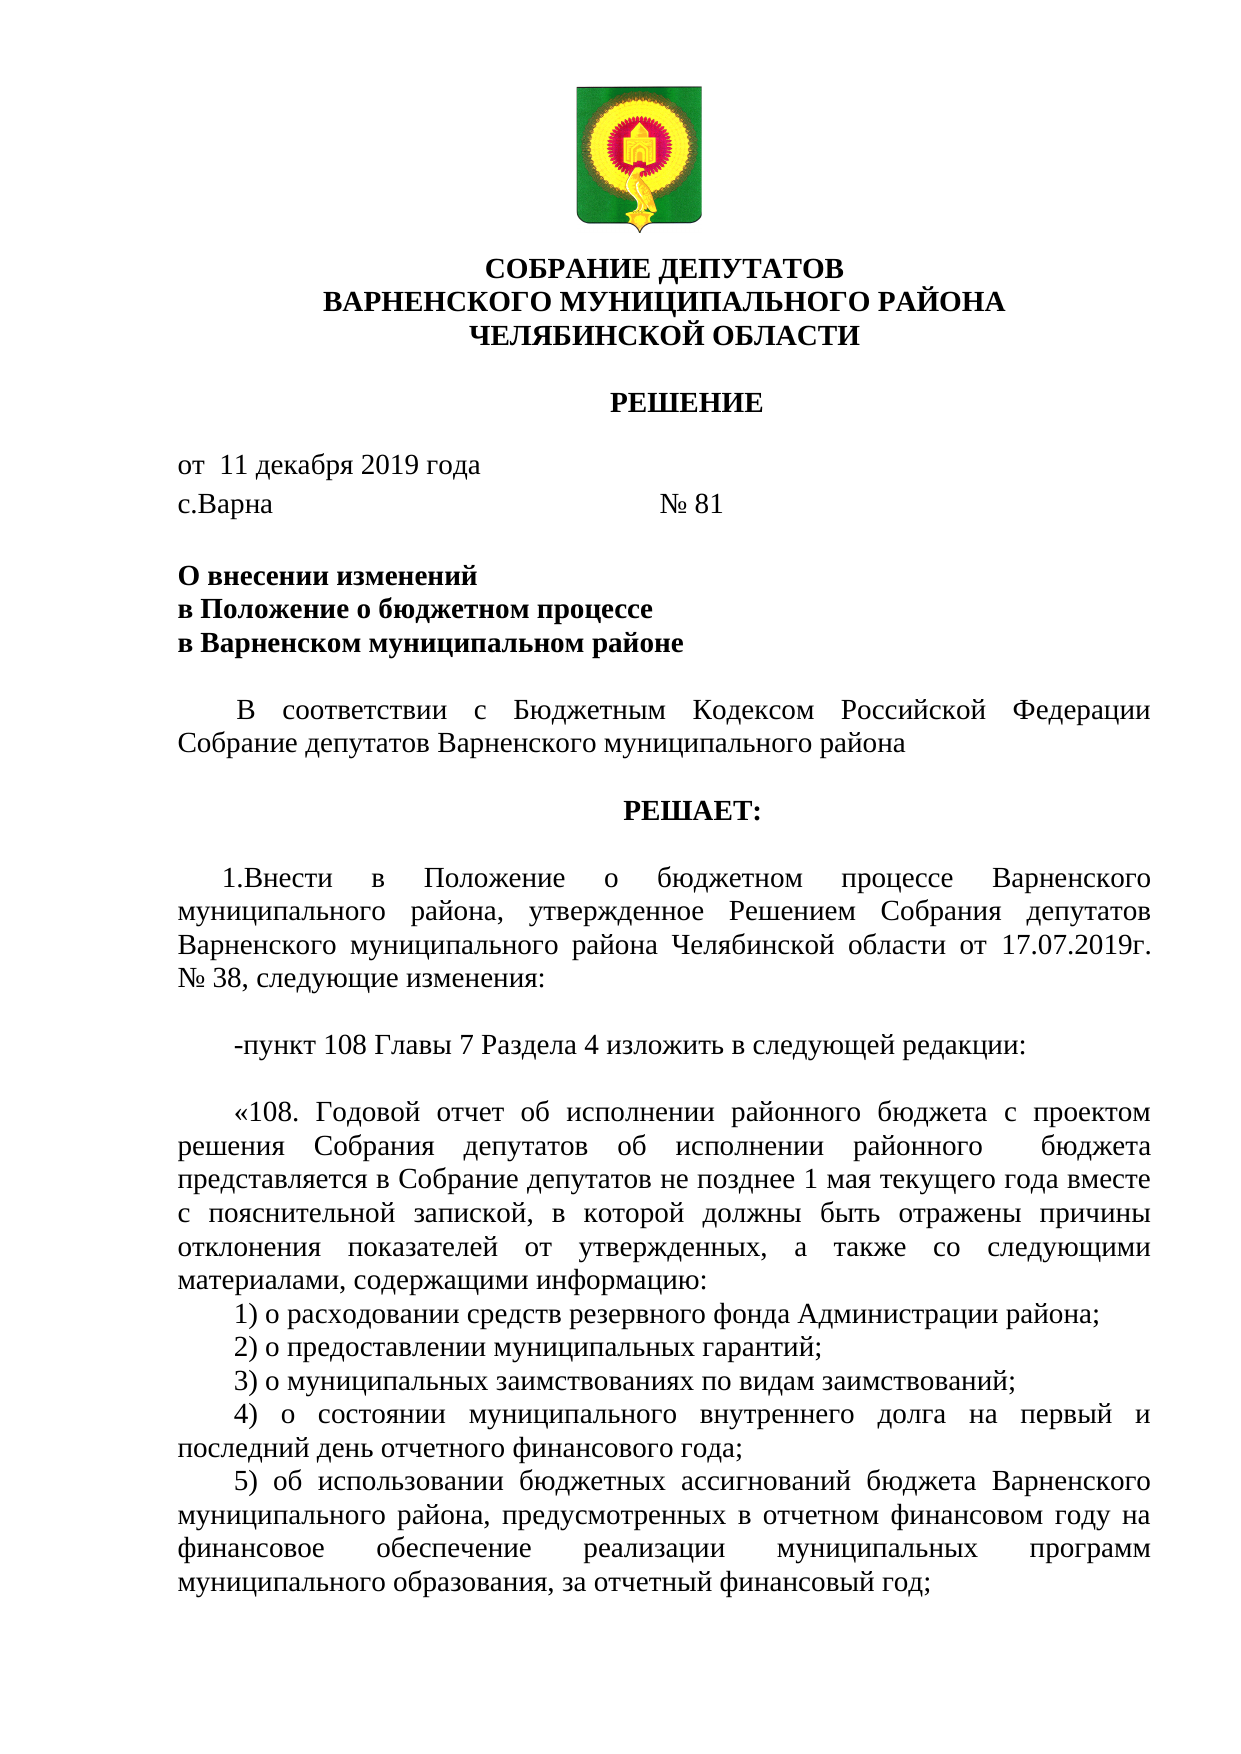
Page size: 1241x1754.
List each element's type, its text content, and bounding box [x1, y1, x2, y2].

text от 11 декабря 2019 года [177, 447, 1196, 481]
text 2) о предоставлении муниципальных гарантий; [177, 1329, 1152, 1363]
text в Варненском муниципальном районе [177, 625, 1152, 658]
title РЕШЕНИЕ [177, 385, 1196, 418]
text 5) об использовании бюджетных ассигнований бюджета Варненского муниципального района, предусмотренных в отчетном финансовом году на финансовое обеспечение реализации муниципальных программ муниципального образования, за отчетный финансовый год; [177, 1463, 1152, 1598]
list 1.Внести в Положение о бюджетном процессе Варненского муниципального района, утвержденное Решением Собрания депутатов Варненского муниципального района Челябинской области от 17.07.2019г. № 38, следующие изменения: [177, 860, 1152, 994]
title ВАРНЕНСКОГО МУНИЦИПАЛЬНОГО РАЙОНА [177, 284, 1152, 318]
text «108. Годовой отчет об исполнении районного бюджета с проектом решения Собрания депутатов об исполнении районного бюджета представляется в Собрание депутатов не позднее 1 мая текущего года вместе с пояснительной запиской, в которой должны быть отражены причины отклонения показателей от утвержденных, а также со следующими материалами, содержащими информацию: [177, 1094, 1152, 1296]
text -пункт 108 Главы 7 Раздела 4 изложить в следующей редакции: [177, 1027, 1152, 1061]
text 3) о муниципальных заимствованиях по видам заимствований; [177, 1363, 1152, 1396]
text РЕШАЕТ: [177, 793, 1152, 826]
text 1) о расходовании средств резервного фонда Администрации района; [177, 1296, 1152, 1329]
text В соответствии с Бюджетным Кодексом Российской Федерации Собрание депутатов Варненского муниципального района [177, 692, 1152, 759]
text в Положение о бюджетном процессе [177, 591, 1152, 625]
title ЧЕЛЯБИНСКОЙ ОБЛАСТИ [177, 318, 1152, 351]
text О внесении изменений [177, 558, 1152, 591]
picture [576, 85, 702, 233]
title СОБРАНИЕ ДЕПУТАТОВ [177, 251, 1152, 284]
text 4) о состоянии муниципального внутреннего долга на первый и последний день отчетного финансового года; [177, 1396, 1152, 1463]
text с.Варна № 81 [177, 486, 1196, 519]
